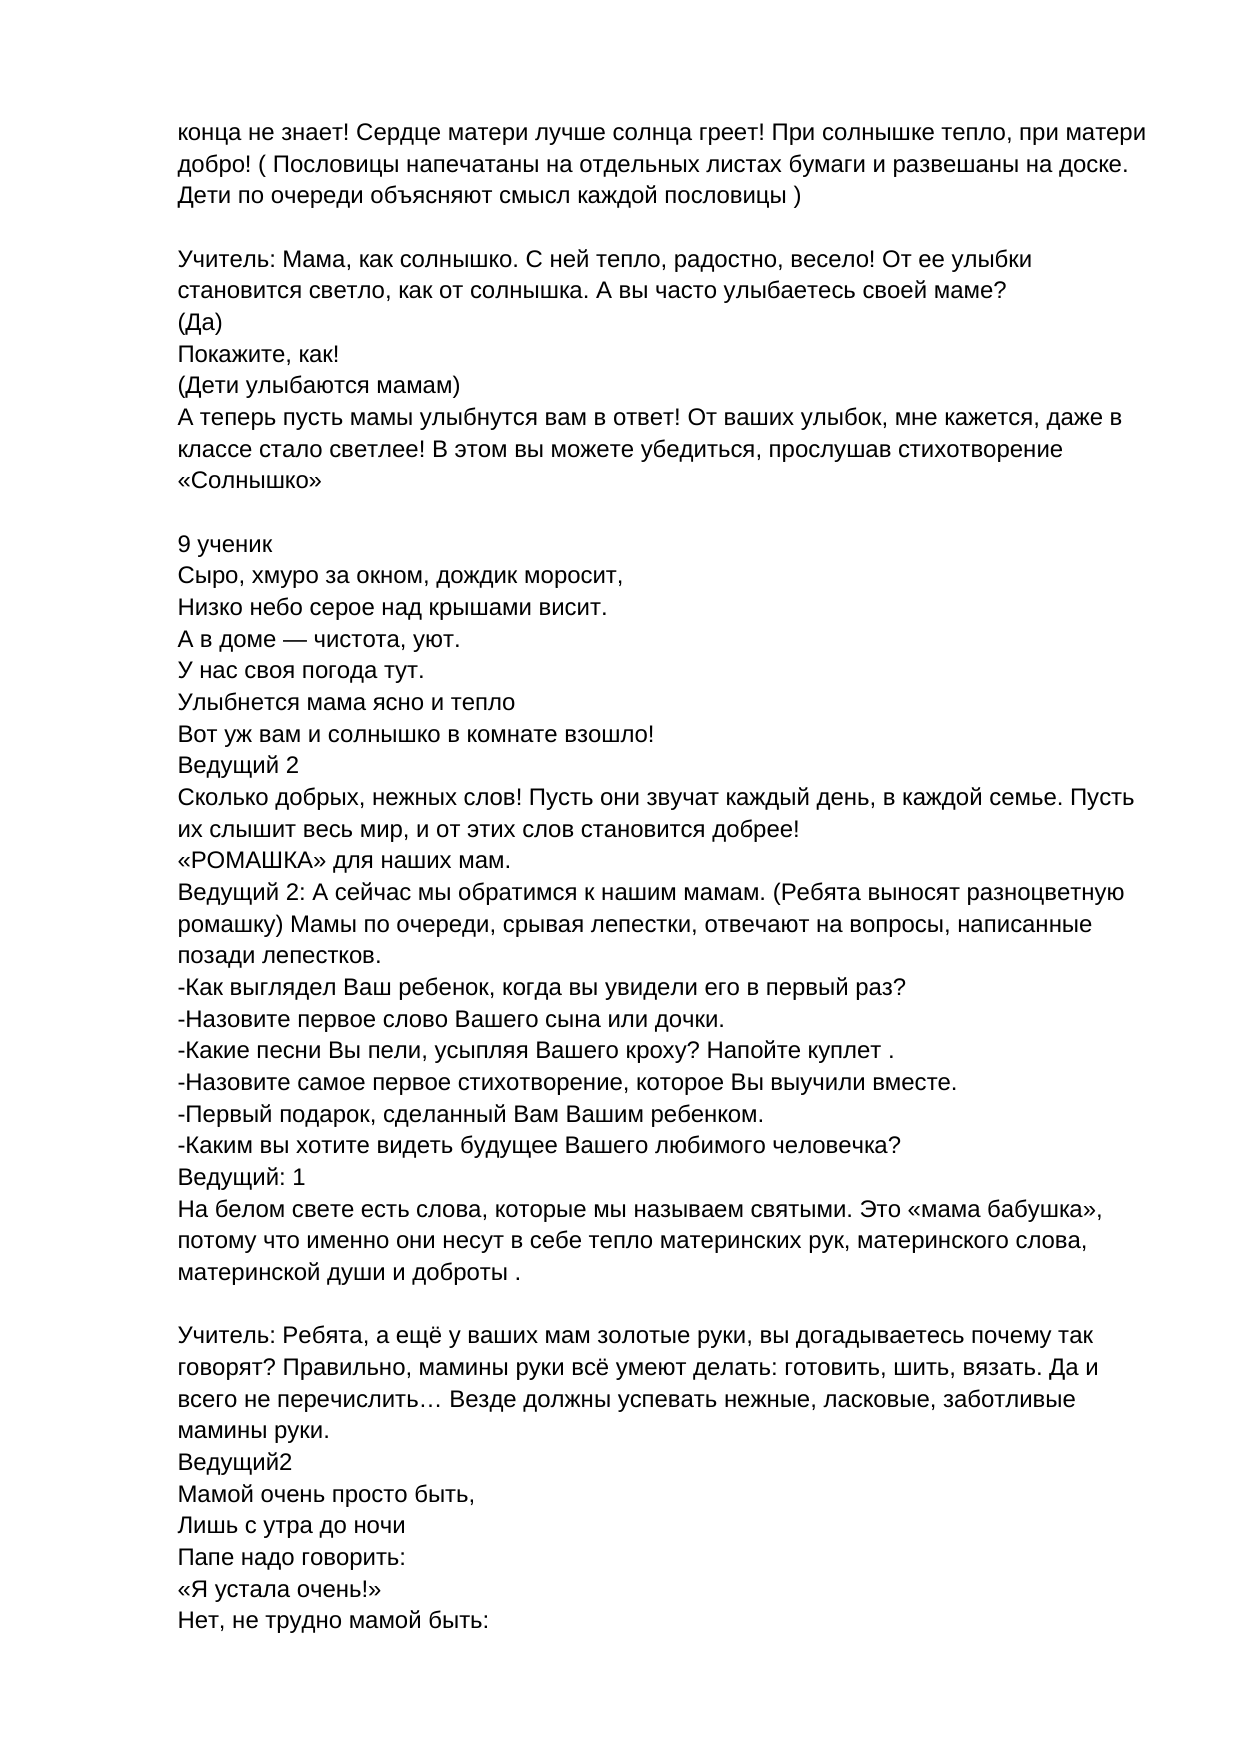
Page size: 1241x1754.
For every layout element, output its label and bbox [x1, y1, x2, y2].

text [177, 118, 1152, 1634]
